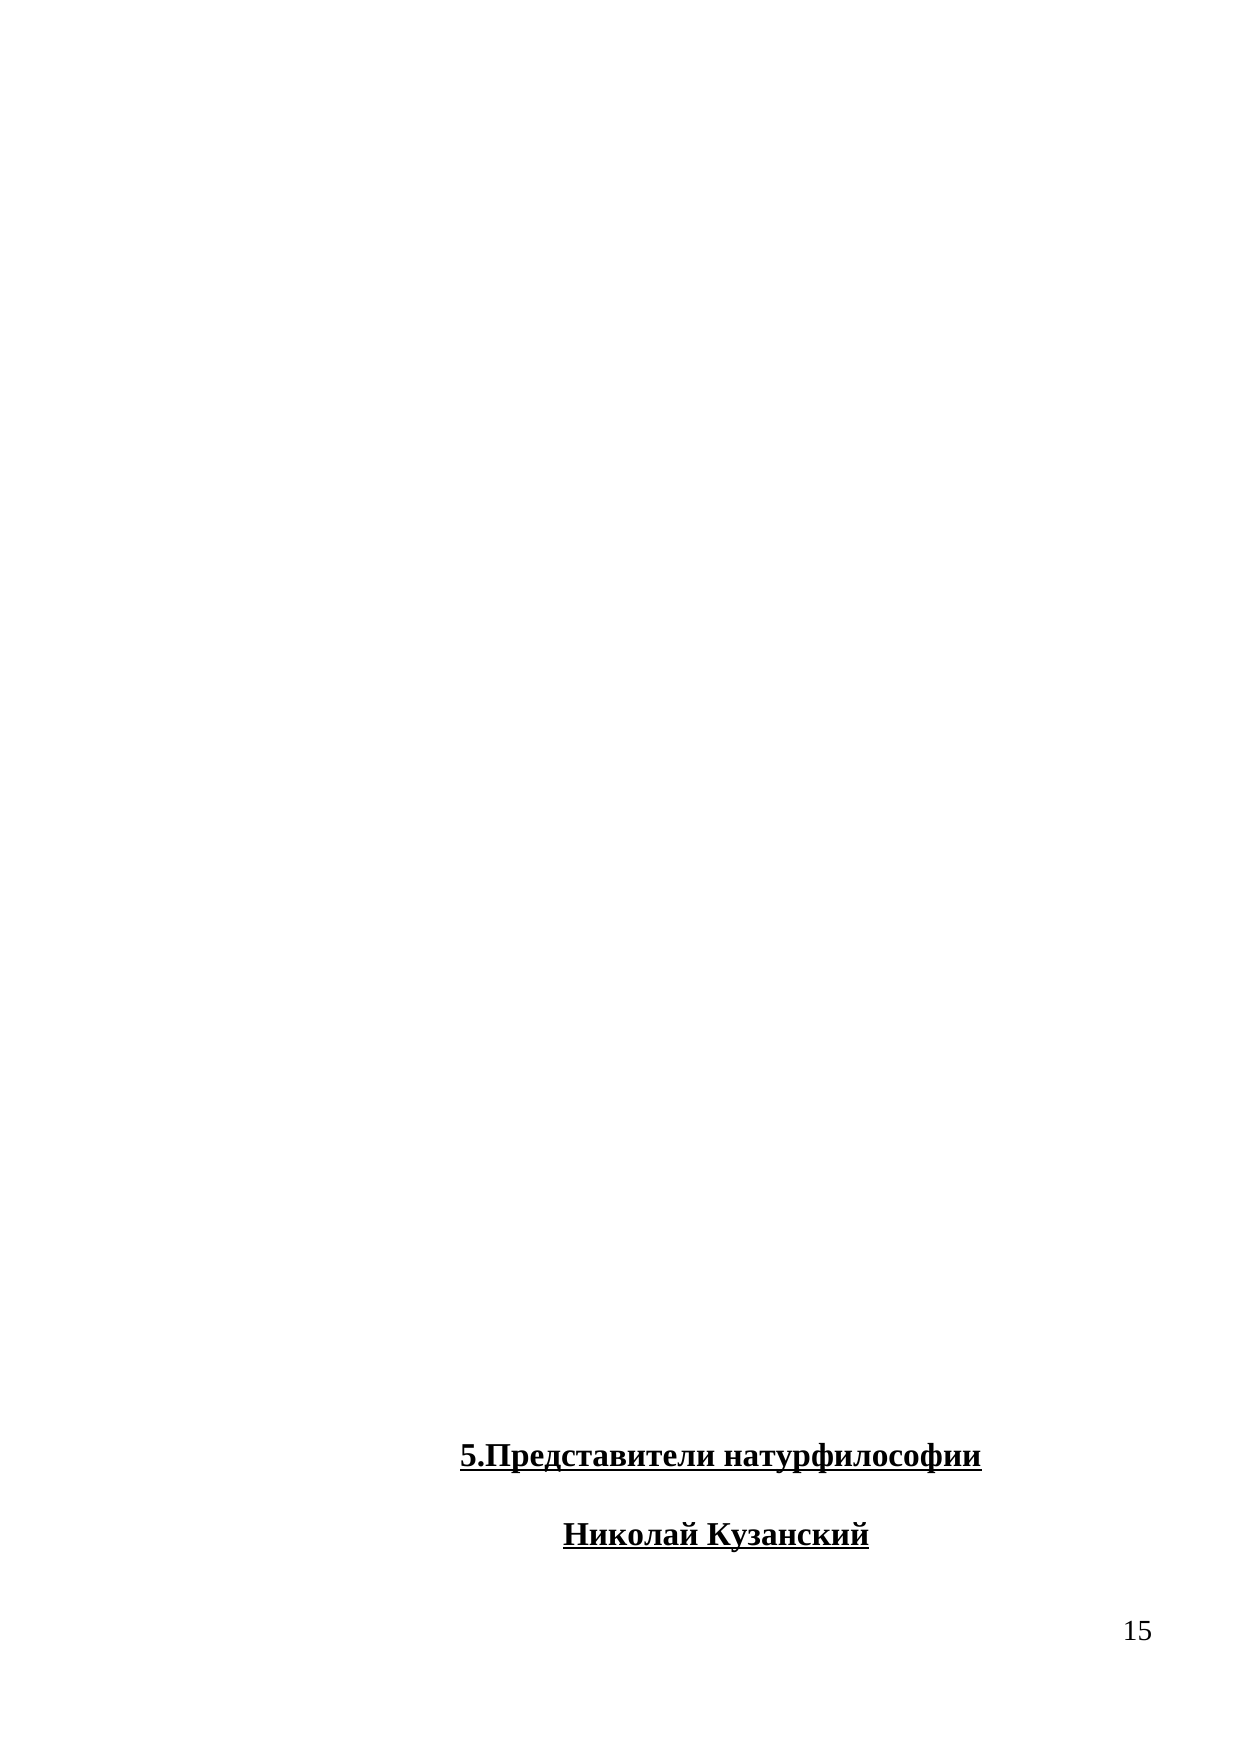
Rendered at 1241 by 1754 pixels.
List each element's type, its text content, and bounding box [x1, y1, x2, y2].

text 5.Представители натурфилософии [290, 1435, 1152, 1474]
text Николай Кузанский [207, 1514, 1152, 1552]
